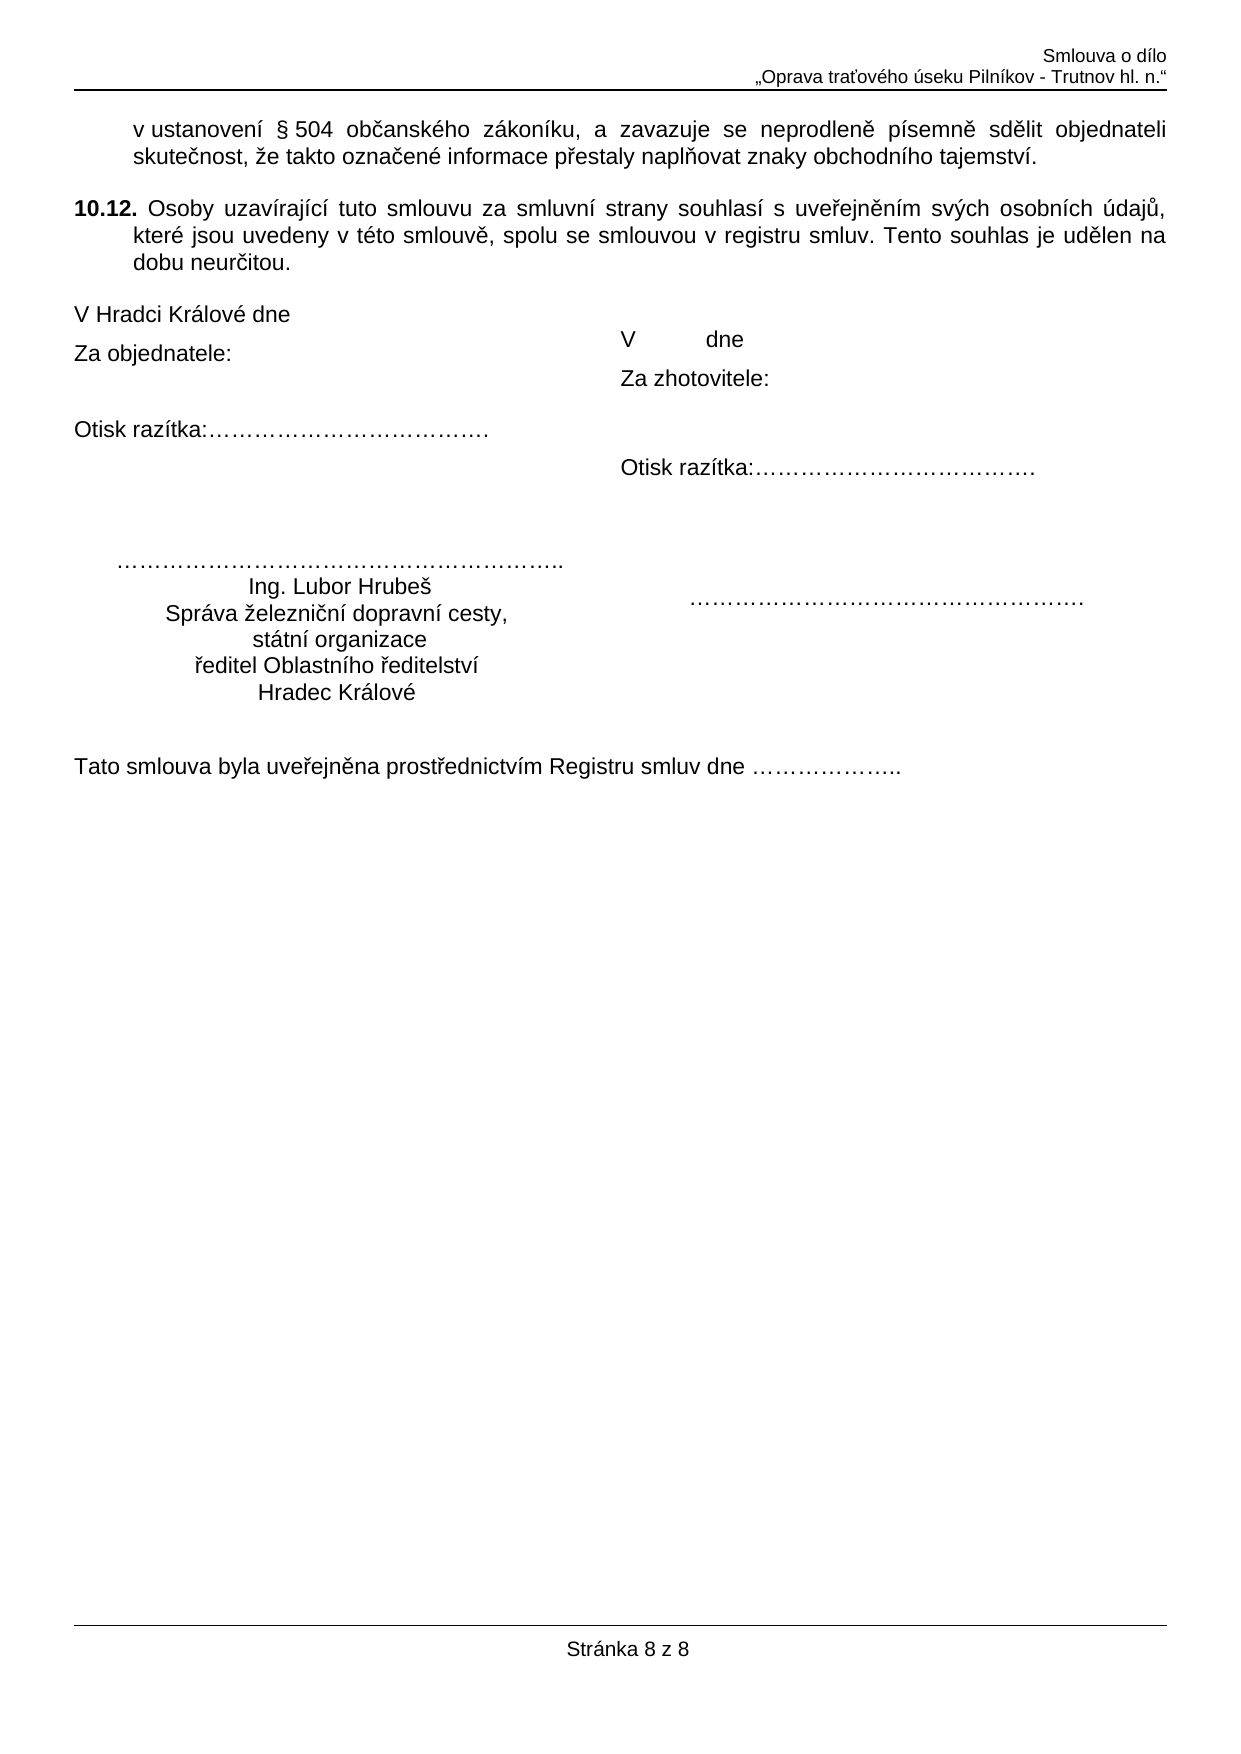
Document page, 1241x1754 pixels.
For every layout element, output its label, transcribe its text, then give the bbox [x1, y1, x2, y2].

text V dne [620, 326, 1167, 352]
text Za objednatele: [74, 340, 620, 366]
text Tato smlouva byla uveřejněna prostřednictvím Registru smluv dne ……………….. [74, 753, 1167, 779]
text Správa železniční dopravní cesty, [74, 599, 620, 626]
text Ing. Lubor Hrubeš [74, 573, 620, 599]
text státní organizace [74, 626, 620, 652]
text Otisk razítka:………………………………. [74, 416, 620, 443]
text ředitel Oblastního ředitelství [74, 652, 620, 678]
text ……………………………………………. [620, 584, 1167, 611]
text ………………………………………………….. [74, 547, 620, 573]
text Otisk razítka:………………………………. [620, 454, 1182, 480]
list Osoby uzavírající tuto smlouvu za smluvní strany souhlasí s uveřejněním svých osobních údajů, které jsou uvedeny v této smlouvě, spolu se smlouvou v registru smluv. Tento souhlas je udělen na dobu neurčitou. [74, 195, 1167, 275]
text V Hradci Králové dne [74, 301, 620, 327]
text Hradec Králové [74, 678, 620, 705]
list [74, 116, 1167, 169]
text Za zhotovitele: [620, 365, 1167, 391]
